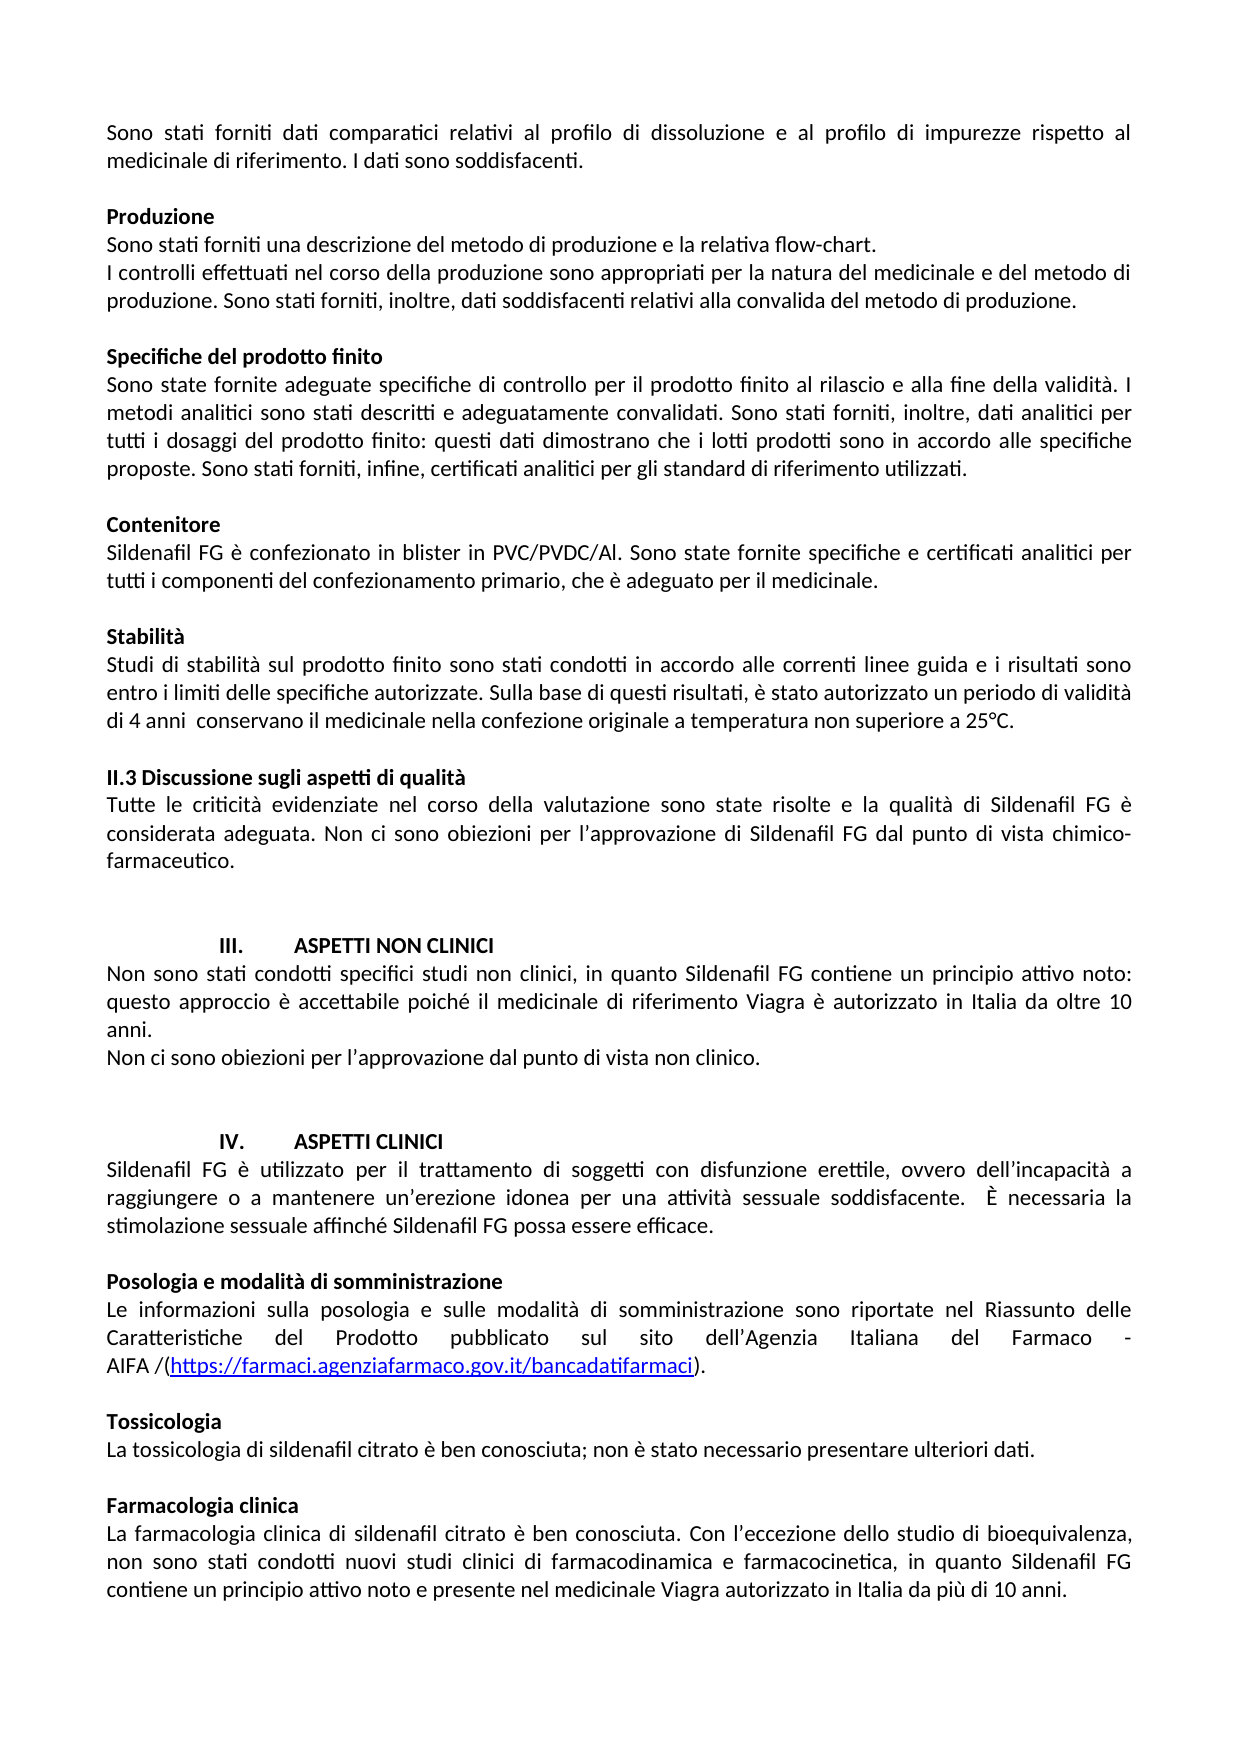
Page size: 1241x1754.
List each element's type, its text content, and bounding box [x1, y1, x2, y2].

list ASPETTI CLINICI [219, 1127, 1134, 1155]
text Tutte le criticità evidenziate nel corso della valutazione sono state risolte e la qualità di Sildenafil FG è considerata adeguata. Non ci sono obiezioni per l’approvazione di Sildenafil FG dal punto di vista chimico-farmaceutico. [106, 791, 1134, 875]
text La tossicologia di sildenafil citrato è ben conosciuta; non è stato necessario presentare ulteriori dati. [106, 1435, 1133, 1463]
text Sildenafil FG è utilizzato per il trattamento di soggetti con disfunzione erettile, ovvero dell’incapacità a raggiungere o a mantenere un’erezione idonea per una attività sessuale soddisfacente. È necessaria la stimolazione sessuale affinché Sildenafil FG possa essere efficace. [106, 1155, 1134, 1239]
text Produzione [106, 202, 1134, 230]
text I controlli effettuati nel corso della produzione sono appropriati per la natura del medicinale e del metodo di produzione. Sono stati forniti, inoltre, dati soddisfacenti relativi alla convalida del metodo di produzione. [106, 258, 1134, 314]
text Specifiche del prodotto finito [106, 342, 1134, 370]
text Sildenafil FG è confezionato in blister in PVC/PVDC/Al. Sono state fornite specifiche e certificati analitici per tutti i componenti del confezionamento primario, che è adeguato per il medicinale. [106, 538, 1134, 594]
text Sono stati forniti dati comparatici relativi al profilo di dissoluzione e al profilo di impurezze rispetto al medicinale di riferimento. I dati sono soddisfacenti. [106, 118, 1134, 174]
text Contenitore [106, 510, 1134, 538]
text Non sono stati condotti specifici studi non clinici, in quanto Sildenafil FG contiene un principio attivo noto: questo approccio è accettabile poiché il medicinale di riferimento Viagra è autorizzato in Italia da oltre 10 anni. [106, 959, 1134, 1043]
list ASPETTI NON CLINICI [219, 931, 1134, 959]
text Studi di stabilità sul prodotto finito sono stati condotti in accordo alle correnti linee guida e i risultati sono entro i limiti delle specifiche autorizzate. Sulla base di questi risultati, è stato autorizzato un periodo di validità di 4 anni conservano il medicinale nella confezione originale a temperatura non superiore a 25°C. [106, 651, 1134, 734]
text La farmacologia clinica di sildenafil citrato è ben conosciuta. Con l’eccezione dello studio di bioequivalenza, non sono stati condotti nuovi studi clinici di farmacodinamica e farmacocinetica, in quanto Sildenafil FG contiene un principio attivo noto e presente nel medicinale Viagra autorizzato in Italia da più di 10 anni. [106, 1519, 1134, 1603]
text II.3 Discussione sugli aspetti di qualità [106, 763, 1134, 791]
text Farmacologia clinica [106, 1491, 1133, 1519]
text Non ci sono obiezioni per l’approvazione dal punto di vista non clinico. [106, 1043, 1134, 1071]
text Posologia e modalità di somministrazione [106, 1267, 1133, 1295]
text Sono state fornite adeguate specifiche di controllo per il prodotto finito al rilascio e alla fine della validità. I metodi analitici sono stati descritti e adeguatamente convalidati. Sono stati forniti, inoltre, dati analitici per tutti i dosaggi del prodotto finito: questi dati dimostrano che i lotti prodotti sono in accordo alle specifiche proposte. Sono stati forniti, infine, certificati analitici per gli standard di riferimento utilizzati. [106, 370, 1134, 482]
text Le informazioni sulla posologia e sulle modalità di somministrazione sono riportate nel Riassunto delle Caratteristiche del Prodotto pubblicato sul sito dell’Agenzia Italiana del Farmaco - AIFA /(https://farmaci.agenziafarmaco.gov.it/bancadatifarmaci). [106, 1295, 1133, 1379]
text Stabilità [106, 622, 1134, 651]
text Sono stati forniti una descrizione del metodo di produzione e la relativa flow-chart. [106, 230, 1134, 258]
text Tossicologia [106, 1407, 1133, 1435]
